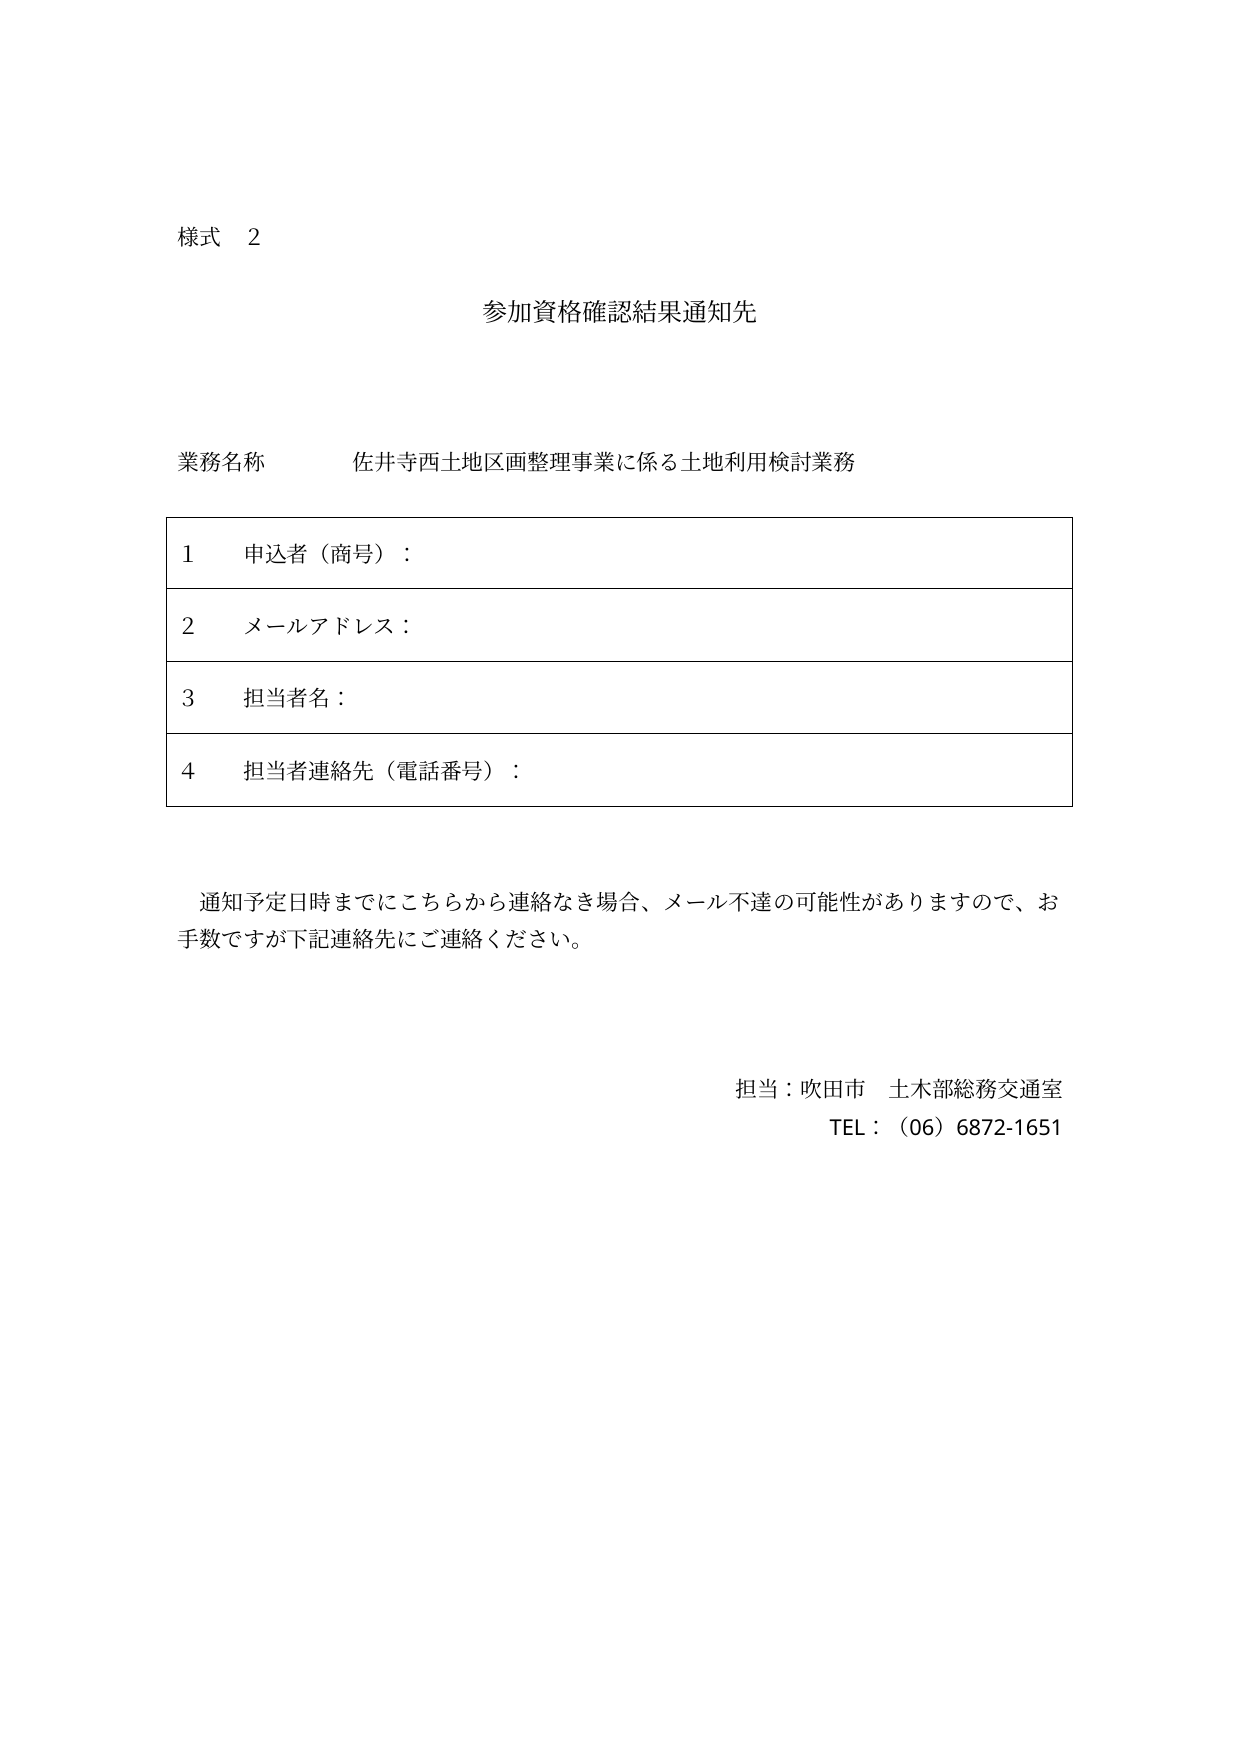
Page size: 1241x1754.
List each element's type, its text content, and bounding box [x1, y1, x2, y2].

text 業務名称 佐井寺西土地区画整理事業に係る土地利用検討業務 [177, 442, 1063, 479]
text TEL：（06）6872-1651 [177, 1107, 1063, 1144]
table_cell ３ 担当者名： [167, 662, 1072, 733]
text 参加資格確認結果通知先 [177, 292, 1063, 329]
table_header １ 申込者（商号）： [167, 518, 1072, 588]
table_cell ４ 担当者連絡先（電話番号）： [167, 734, 1072, 806]
table_cell ２ メールアドレス： [167, 589, 1072, 661]
text 担当：吹田市 土木部総務交通室 [177, 1069, 1063, 1107]
text 通知予定日時までにこちらから連絡なき場合、メール不達の可能性がありますので、お手数ですが下記連絡先にご連絡ください。 [177, 882, 1063, 957]
text 様式 ２ [177, 217, 1063, 254]
